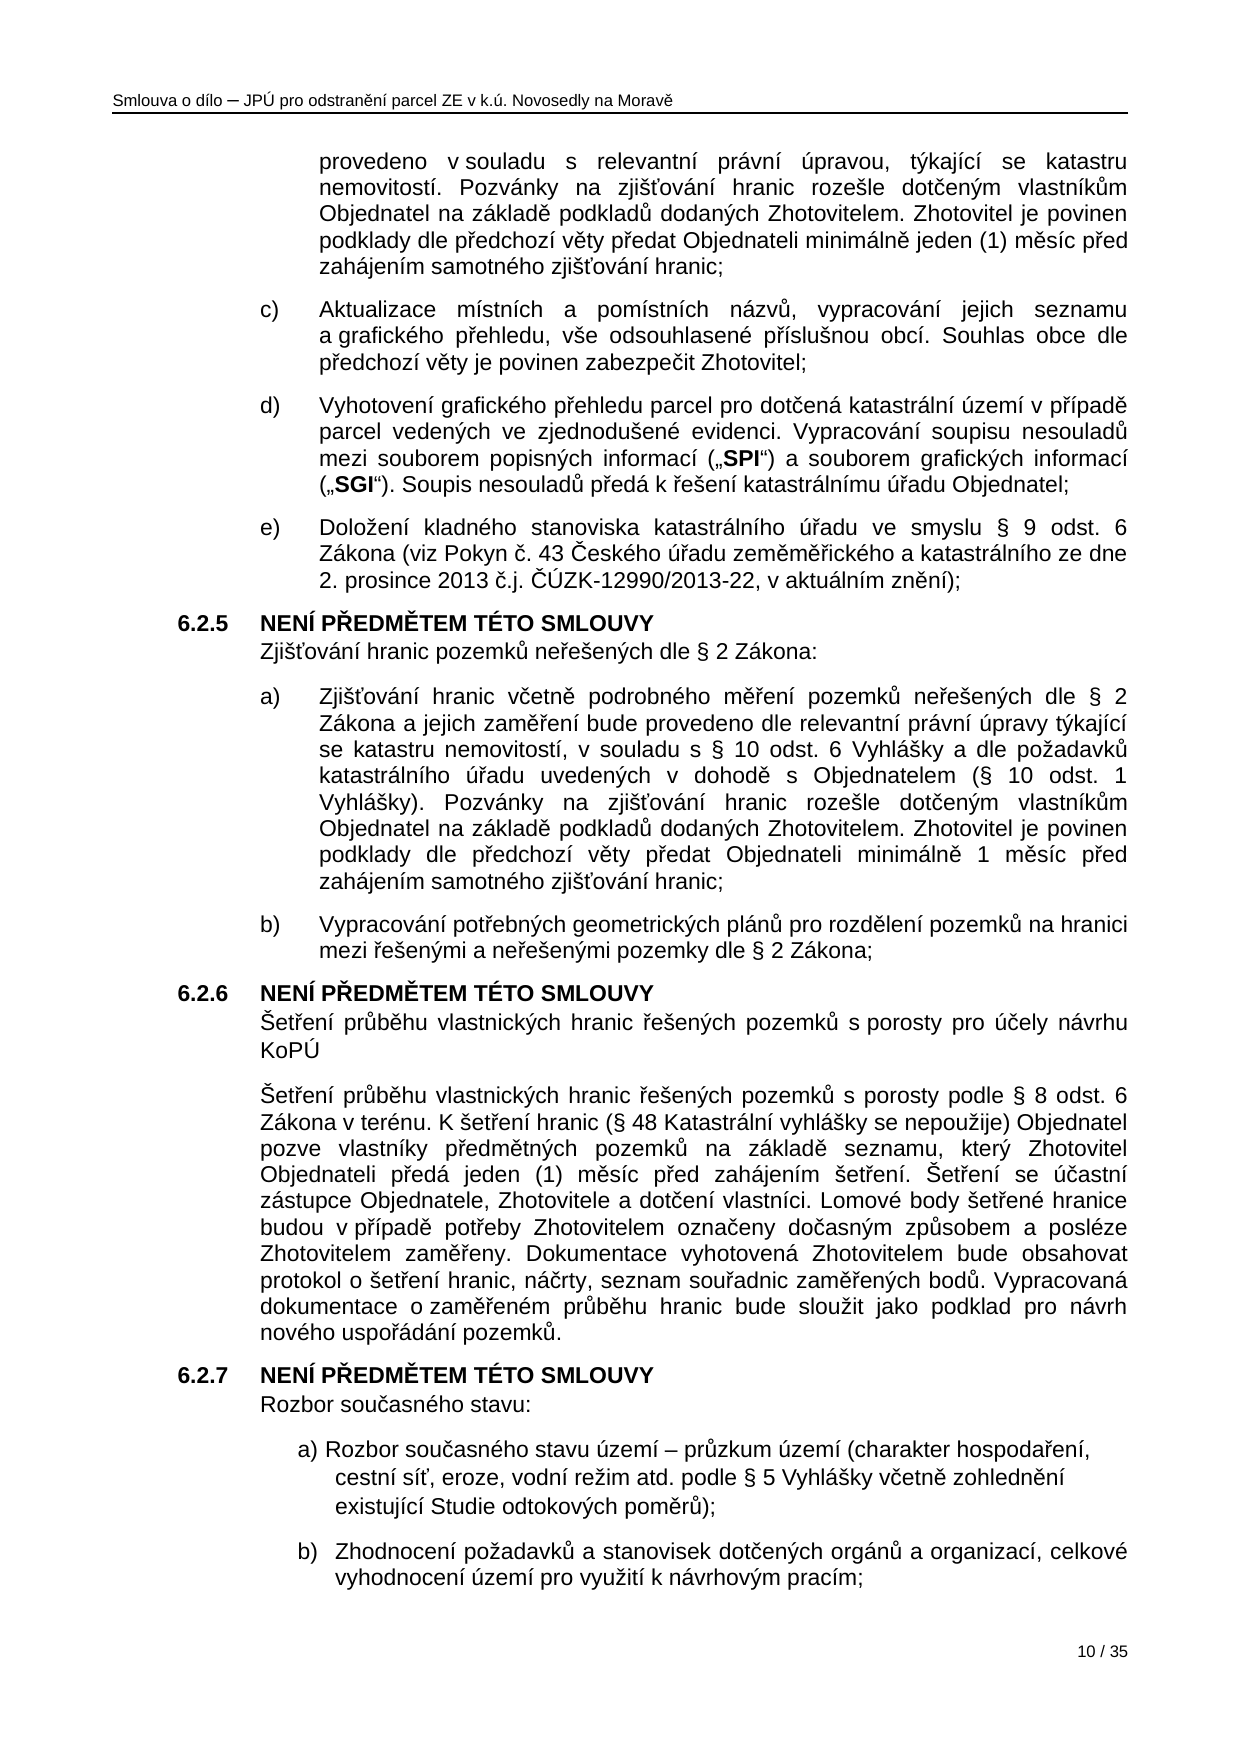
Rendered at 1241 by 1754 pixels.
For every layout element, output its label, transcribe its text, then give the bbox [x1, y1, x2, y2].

text NENÍ PŘEDMĚTEM TÉTO SMLOUVY [177, 610, 1128, 636]
list Šetření průběhu vlastnických hranic řešených pozemků s porosty pro účely návrhu KoPÚ [260, 1008, 1128, 1063]
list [260, 148, 1128, 279]
list Zjišťování hranic včetně podrobného měření pozemků neřešených dle § 2 Zákona a jejich zaměření bude provedeno dle relevantní právní úpravy týkající se katastru nemovitostí, v souladu s § 10 odst. 6 Vyhlášky a dle požadavků katastrálního úřadu uvedených v dohodě s Objednatelem (§ 10 odst. 1 Vyhlášky). Pozvánky na zjišťování hranic rozešle dotčeným vlastníkům Objednatel na základě podkladů dodaných Zhotovitelem. Zhotovitel je povinen podklady dle předchozí věty předat Objednateli minimálně 1 měsíc před zahájením samotného zjišťování hranic; [260, 683, 1128, 894]
list Vypracování potřebných geometrických plánů pro rozdělení pozemků na hranici mezi řešenými a neřešenými pozemky dle § 2 Zákona; [260, 911, 1128, 963]
list Zhodnocení požadavků a stanovisek dotčených orgánů a organizací, celkové vyhodnocení území pro využití k návrhovým pracím; [297, 1538, 1128, 1591]
list Doložení kladného stanoviska katastrálního úřadu ve smyslu § 9 odst. 6 Zákona (viz Pokyn č. 43 Českého úřadu zeměměřického a katastrálního ze dne 2. prosince 2013 č.j. ČÚZK-12990/2013-22, v aktuálním znění); [260, 514, 1128, 593]
list Aktualizace místních a pomístních názvů, vypracování jejich seznamu a grafického přehledu, vše odsouhlasené příslušnou obcí. Souhlas obce dle předchozí věty je povinen zabezpečit Zhotovitel; [260, 296, 1128, 375]
text NENÍ PŘEDMĚTEM TÉTO SMLOUVY [177, 1362, 1128, 1389]
text NENÍ PŘEDMĚTEM TÉTO SMLOUVY [177, 980, 1128, 1006]
list Rozbor současného stavu území – průzkum území (charakter hospodaření, cestní síť, eroze, vodní režim atd. podle § 5 Vyhlášky včetně zohlednění existující Studie odtokových poměrů); [297, 1436, 1128, 1519]
list Zjišťování hranic pozemků neřešených dle § 2 Zákona: [260, 638, 1128, 664]
list Šetření průběhu vlastnických hranic řešených pozemků s porosty podle § 8 odst. 6 Zákona v terénu. K šetření hranic (§ 48 Katastrální vyhlášky se nepoužije) Objednatel pozve vlastníky předmětných pozemků na základě seznamu, který Zhotovitel Objednateli předá jeden (1) měsíc před zahájením šetření. Šetření se účastní zástupce Objednatele, Zhotovitele a dotčení vlastníci. Lomové body šetřené hranice budou v případě potřeby Zhotovitelem označeny dočasným způsobem a posléze Zhotovitelem zaměřeny. Dokumentace vyhotovená Zhotovitelem bude obsahovat protokol o šetření hranic, náčrty, seznam souřadnic zaměřených bodů. Vypracovaná dokumentace o zaměřeném průběhu hranic bude sloužit jako podklad pro návrh nového uspořádání pozemků. [260, 1082, 1128, 1346]
list Vyhotovení grafického přehledu parcel pro dotčená katastrální území v případě parcel vedených ve zjednodušené evidenci. Vypracování soupisu nesouladů mezi souborem popisných informací („SPI“) a souborem grafických informací („SGI“). Soupis nesouladů předá k řešení katastrálnímu úřadu Objednatel; [260, 392, 1128, 497]
list Rozbor současného stavu: [260, 1391, 1128, 1417]
